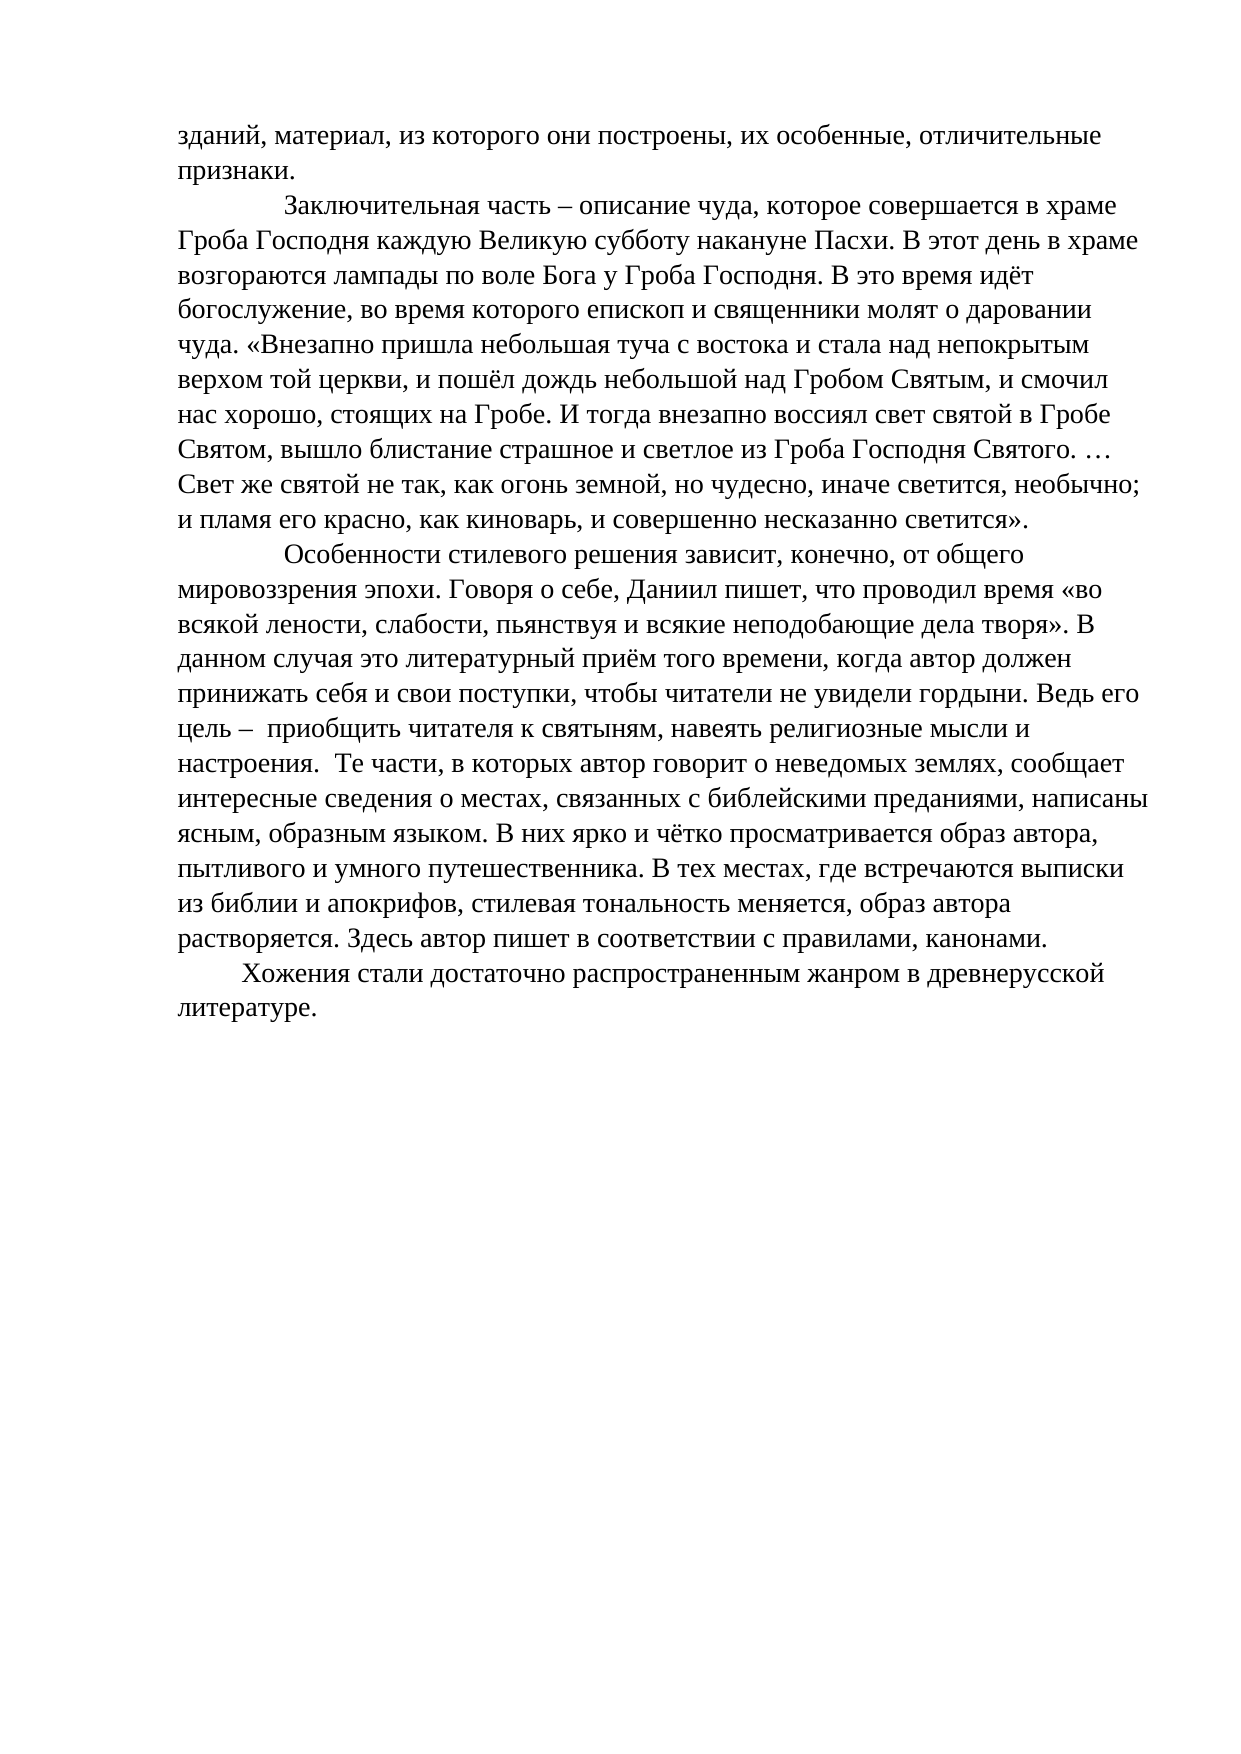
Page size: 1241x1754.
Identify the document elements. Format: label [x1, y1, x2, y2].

text [177, 118, 1152, 1023]
